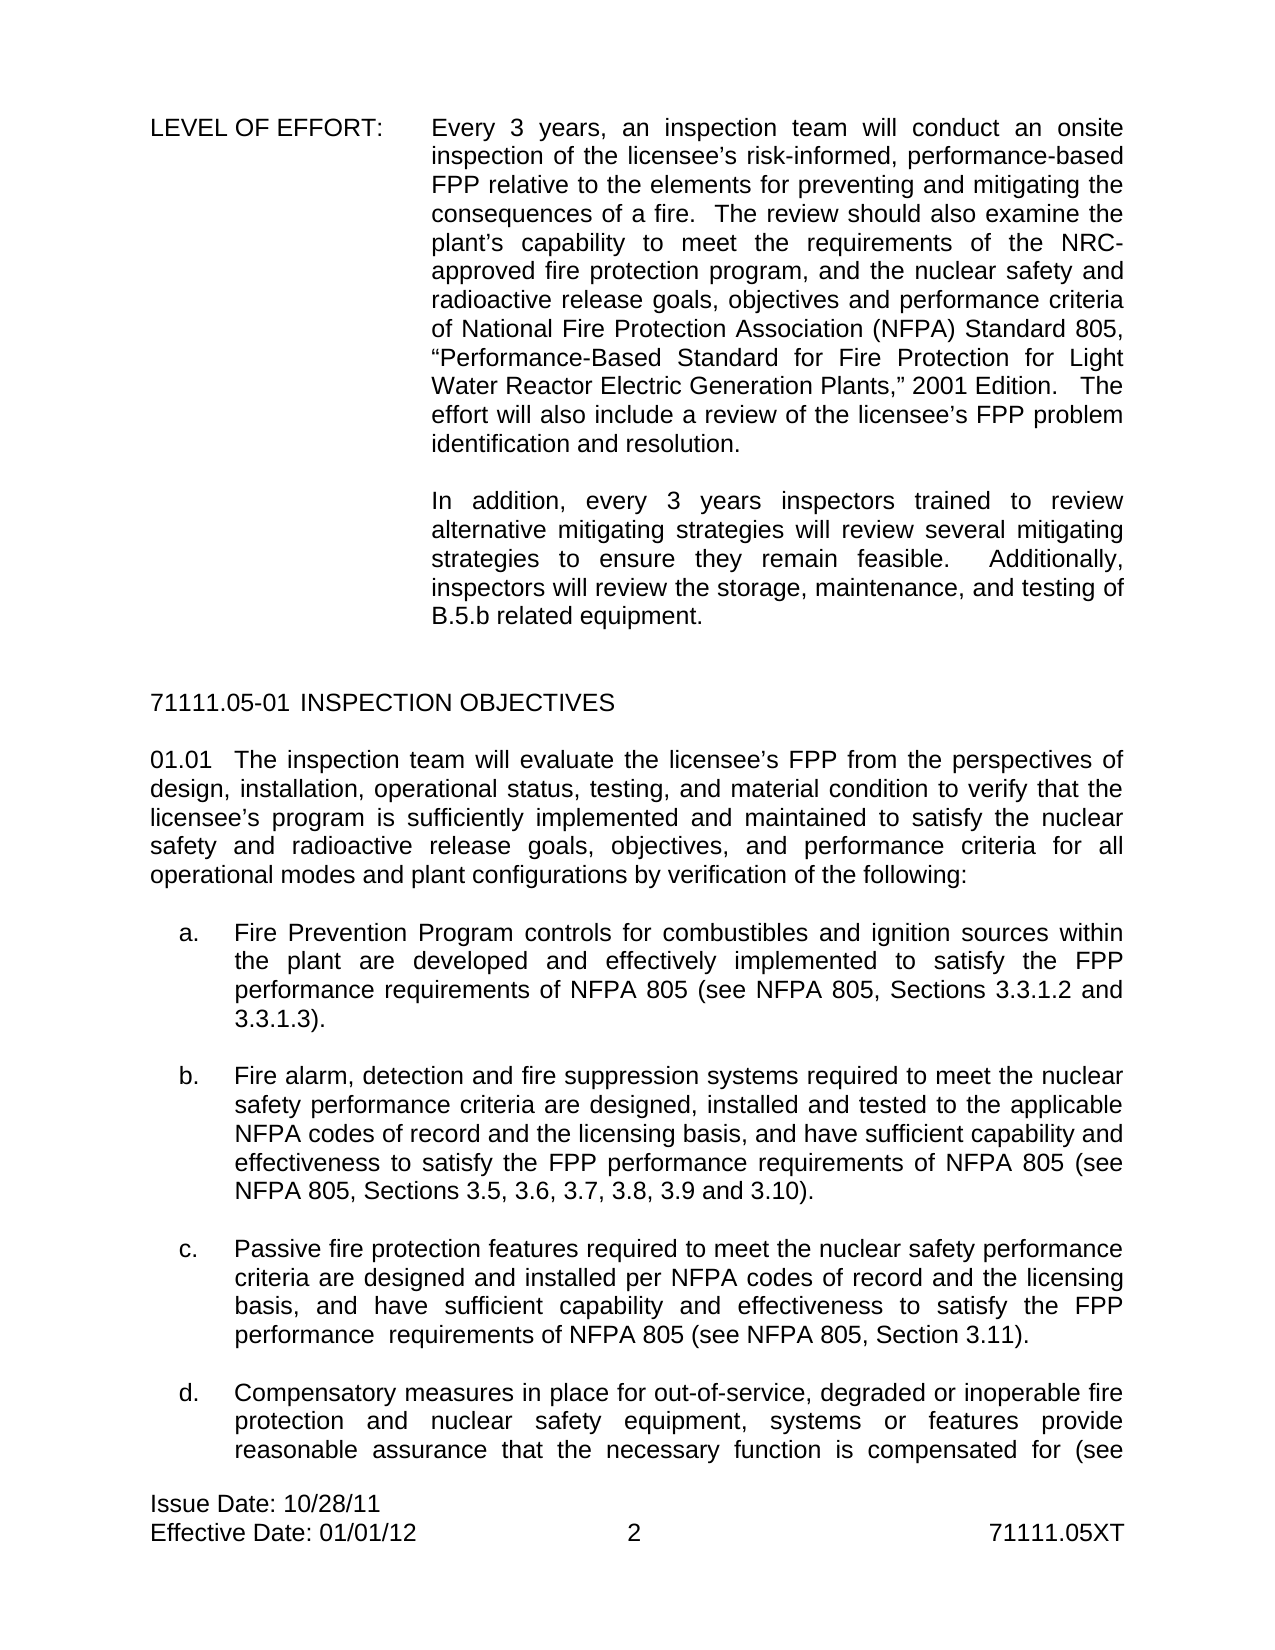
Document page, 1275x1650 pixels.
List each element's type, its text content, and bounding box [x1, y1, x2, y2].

text In addition, every 3 years inspectors trained to review alternative mitigating strategies will review several mitigating strategies to ensure they remain feasible. Additionally, inspectors will review the storage, maintenance, and testing of B.5.b related equipment. [150, 486, 1125, 630]
text a. Fire Prevention Program controls for combustibles and ignition sources within the plant are developed and effectively implemented to satisfy the FPP performance requirements of NFPA 805 (see NFPA 805, Sections 3.3.1.2 and 3.3.1.3). [150, 917, 1125, 1032]
text c. Passive fire protection features required to meet the nuclear safety performance criteria are designed and installed per NFPA codes of record and the licensing basis, and have sufficient capability and effectiveness to satisfy the FPP performance requirements of NFPA 805 (see NFPA 805, Section 3.11). [150, 1234, 1125, 1349]
text LEVEL OF EFFORT: Every 3 years, an inspection team will conduct an onsite inspection of the licensee’s risk-informed, performance-based FPP relative to the elements for preventing and mitigating the consequences of a fire. The review should also examine the plant’s capability to meet the requirements of the NRC-approved fire protection program, and the nuclear safety and radioactive release goals, objectives and performance criteria of National Fire Protection Association (NFPA) Standard 805, “Performance-Based Standard for Fire Protection for Light Water Reactor Electric Generation Plants,” 2001 Edition. The effort will also include a review of the licensee’s FPP problem identification and resolution. [150, 112, 1125, 457]
text 71111.05-01 INSPECTION OBJECTIVES [150, 687, 1125, 716]
text b. Fire alarm, detection and fire suppression systems required to meet the nuclear safety performance criteria are designed, installed and tested to the applicable NFPA codes of record and the licensing basis, and have sufficient capability and effectiveness to satisfy the FPP performance requirements of NFPA 805 (see NFPA 805, Sections 3.5, 3.6, 3.7, 3.8, 3.9 and 3.10). [150, 1061, 1125, 1205]
text 01.01 The inspection team will evaluate the licensee’s FPP from the perspectives of design, installation, operational status, testing, and material condition to verify that the licensee’s program is sufficiently implemented and maintained to satisfy the nuclear safety and radioactive release goals, objectives, and performance criteria for all operational modes and plant configurations by verification of the following: [150, 745, 1125, 889]
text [150, 1377, 1125, 1464]
